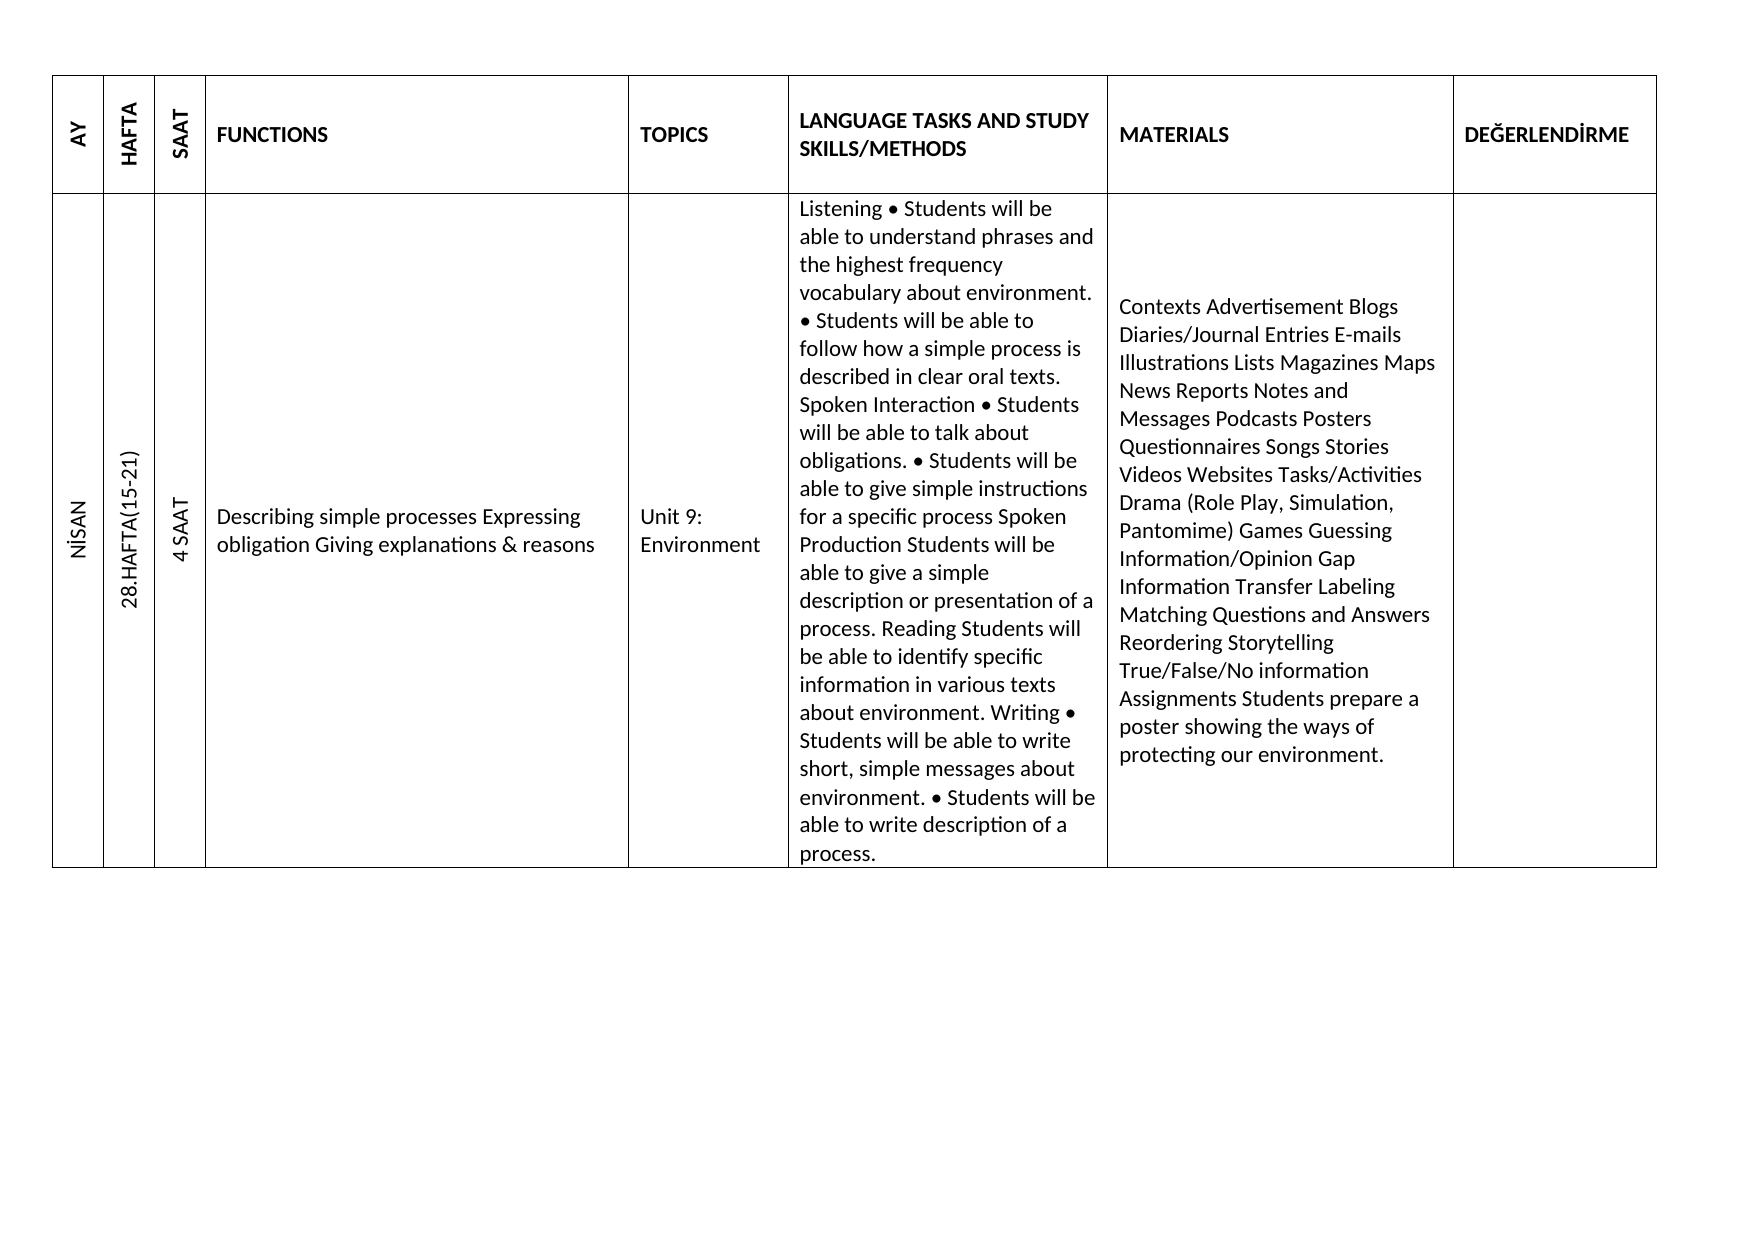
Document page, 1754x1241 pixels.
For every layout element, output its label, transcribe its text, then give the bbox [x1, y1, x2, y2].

table_cell [1454, 194, 1656, 867]
table_header MATERIALS [1108, 76, 1453, 193]
table_cell Contexts Advertisement Blogs Diaries/Journal Entries E-mails Illustrations Lists Magazines Maps News Reports Notes and Messages Podcasts Posters Questionnaires Songs Stories Videos Websites Tasks/Activities Drama (Role Play, Simulation, Pantomime) Games Guessing Information/Opinion Gap Information Transfer Labeling Matching Questions and Answers Reordering Storytelling True/False/No information Assignments Students prepare a poster showing the ways of protecting our environment. [1108, 194, 1453, 867]
table_cell Unit 9: Environment [629, 194, 788, 867]
table_cell 28.HAFTA(15-21) [104, 194, 154, 867]
table_cell Listening • Students will be able to understand phrases and the highest frequency vocabulary about environment. • Students will be able to follow how a simple process is described in clear oral texts. Spoken Interaction • Students will be able to talk about obligations. • Students will be able to give simple instructions for a specific process Spoken Production Students will be able to give a simple description or presentation of a process. Reading Students will be able to identify specific information in various texts about environment. Writing • Students will be able to write short, simple messages about environment. • Students will be able to write description of a process. [789, 194, 1107, 867]
table_header FUNCTIONS [206, 76, 628, 193]
table_header AY [53, 76, 103, 193]
table_header HAFTA [104, 76, 154, 193]
table_header DEĞERLENDİRME [1454, 76, 1656, 193]
table_cell NİSAN [53, 194, 103, 867]
table_header LANGUAGE TASKS AND STUDY SKILLS/METHODS [789, 76, 1107, 193]
table_cell Describing simple processes Expressing obligation Giving explanations & reasons [206, 194, 628, 867]
table_header SAAT [155, 76, 205, 193]
table_header TOPICS [629, 76, 788, 193]
table_cell 4 SAAT [155, 194, 205, 867]
